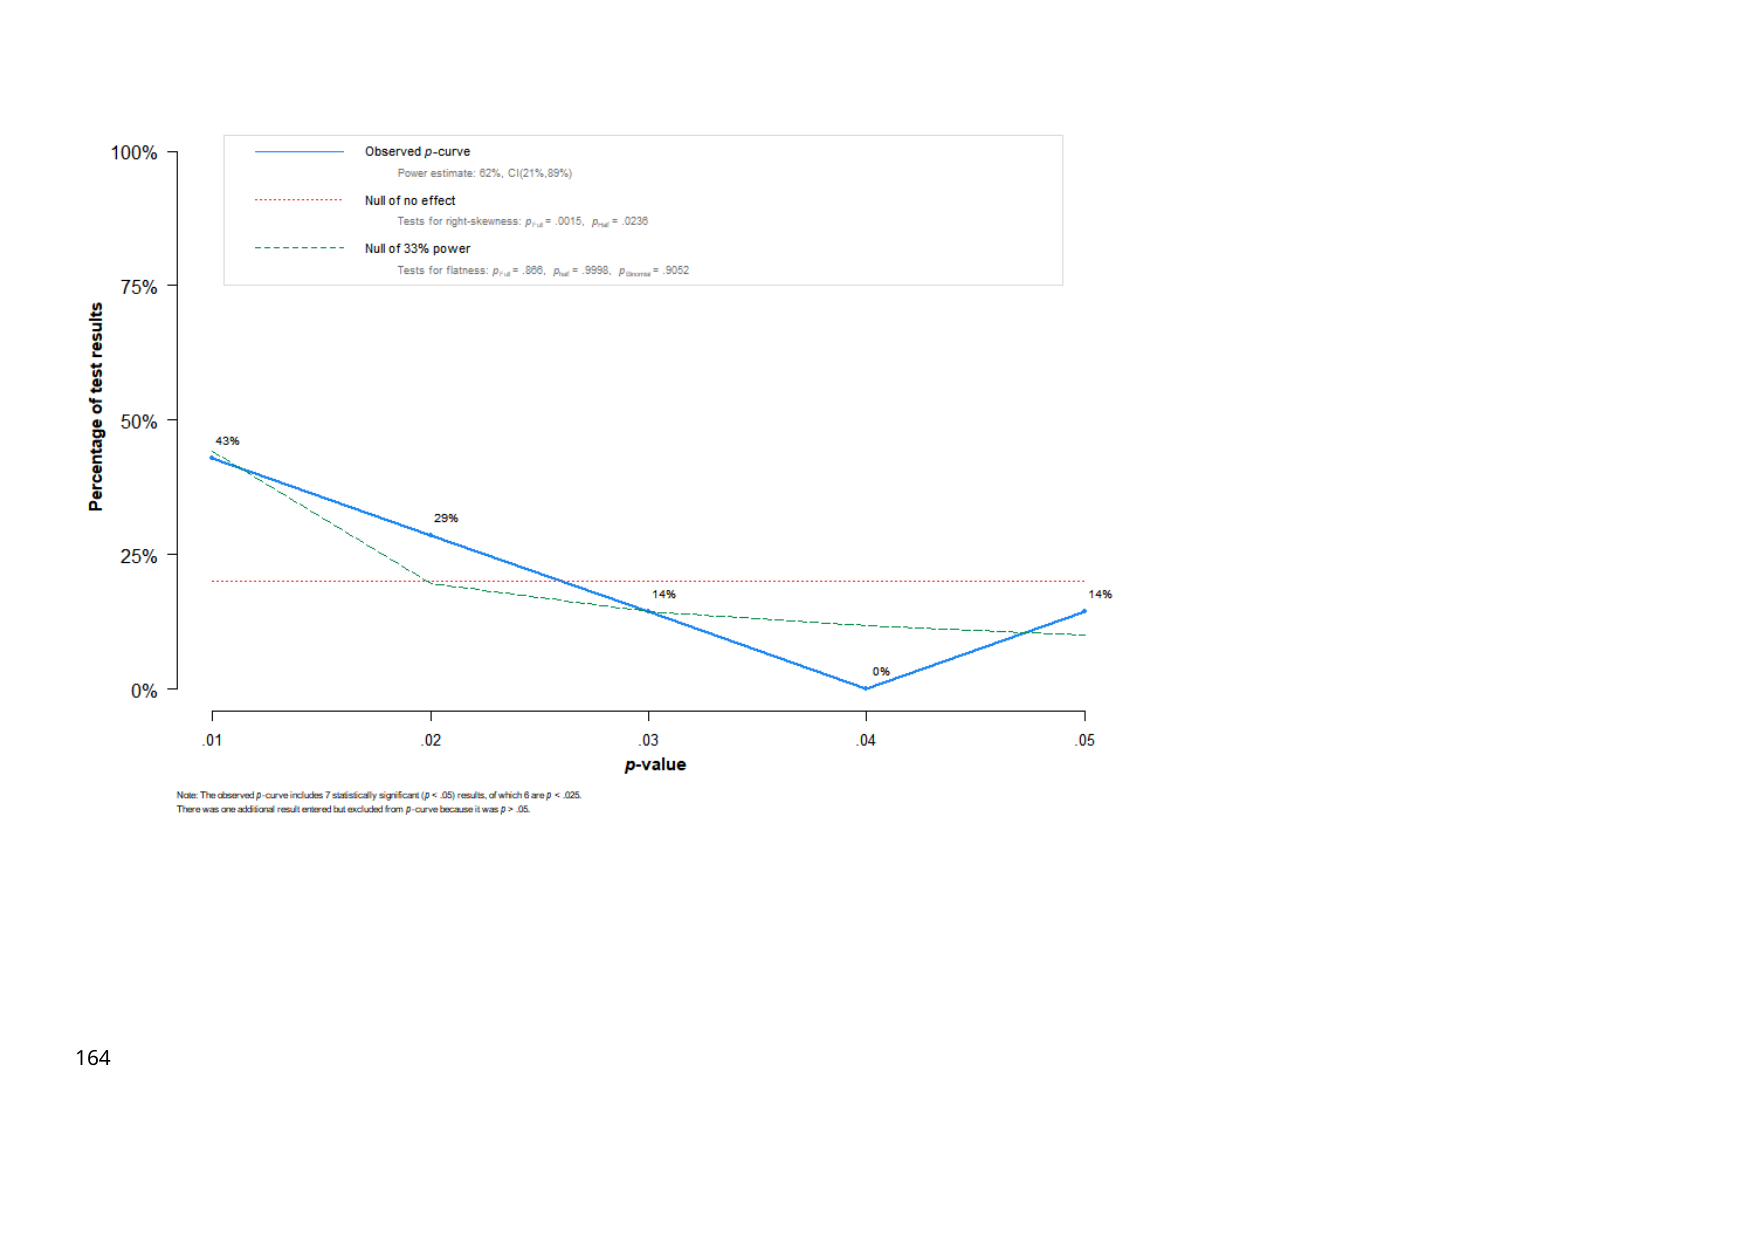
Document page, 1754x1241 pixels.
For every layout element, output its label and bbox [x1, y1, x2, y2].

picture [75, 75, 1198, 823]
